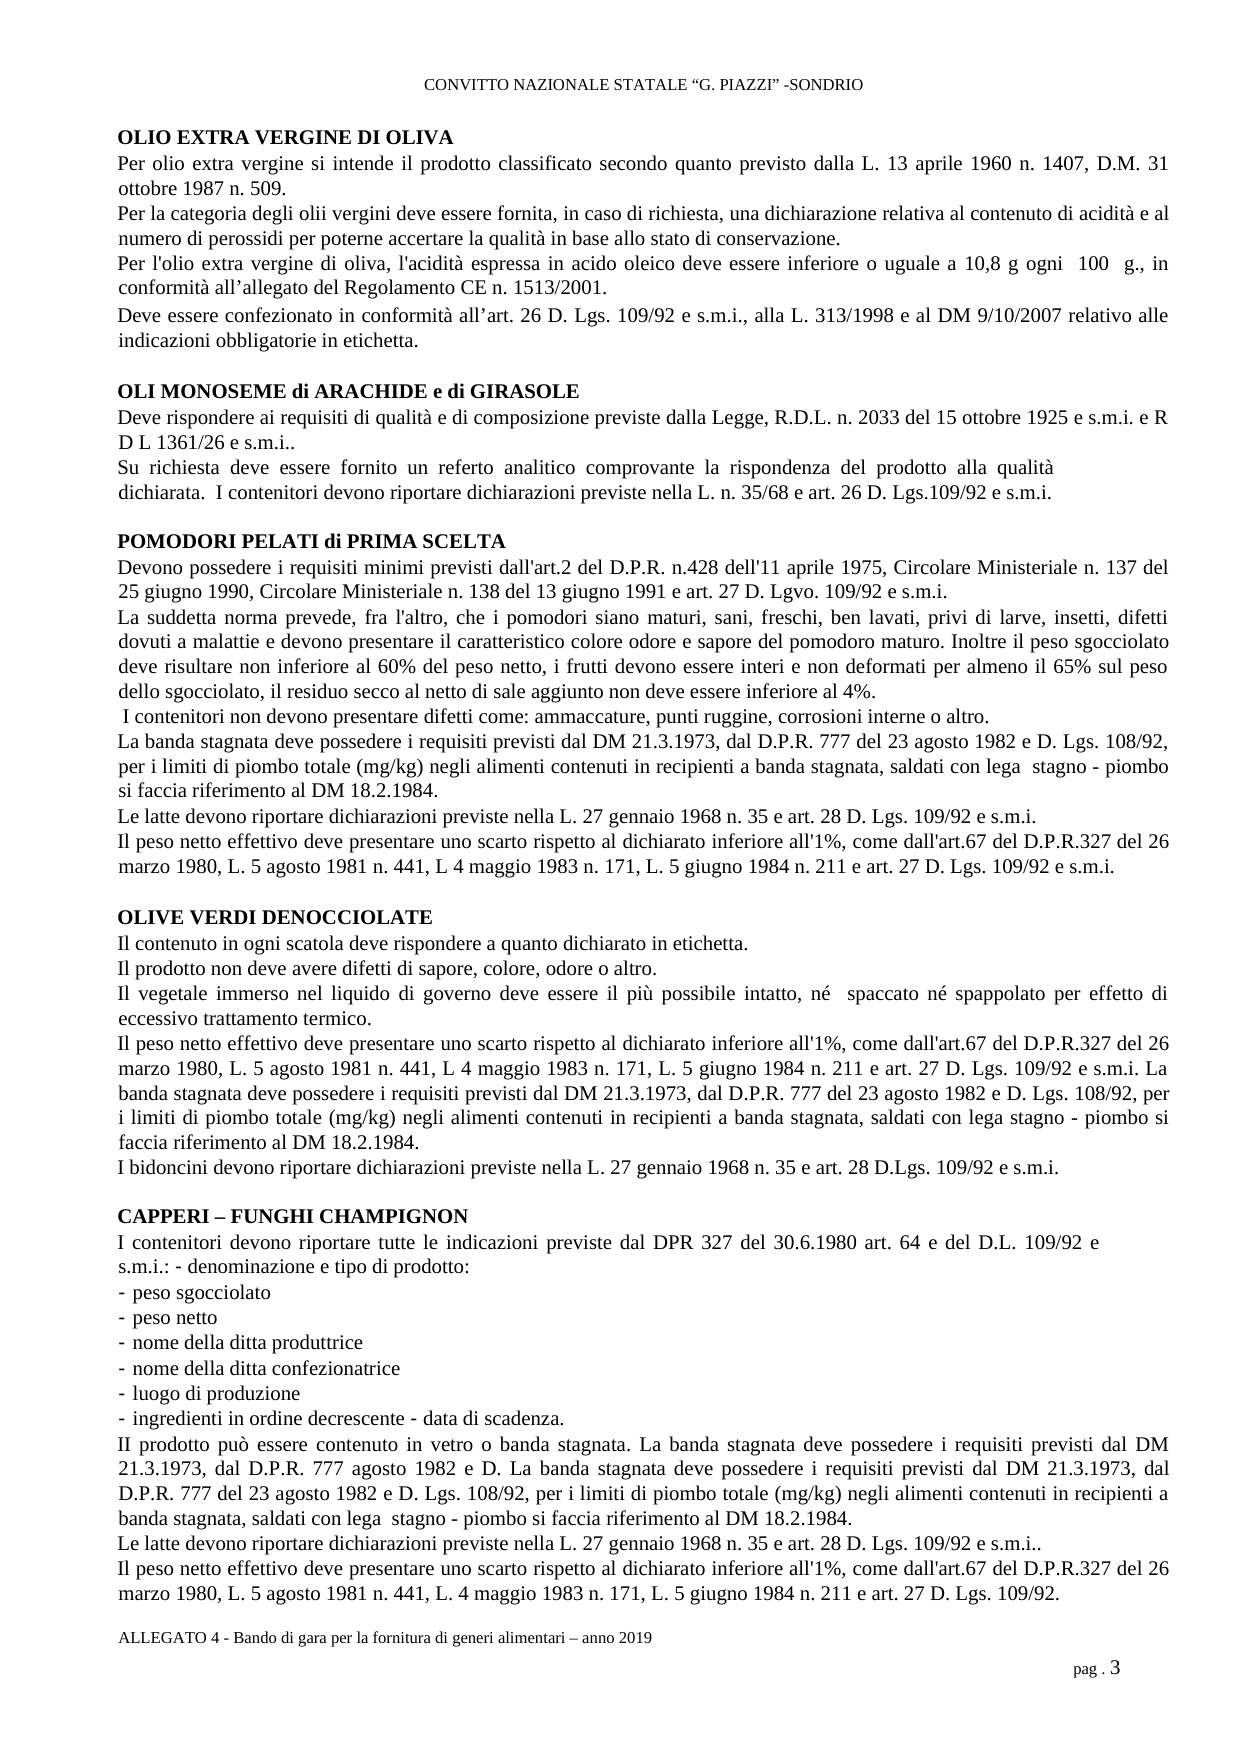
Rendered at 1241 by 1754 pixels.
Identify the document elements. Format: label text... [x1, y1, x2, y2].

text Il vegetale immerso nel liquido di governo deve essere il più possibile intatto, né spaccato né spappolato per effetto di eccessivo trattamento termico. [117, 981, 1171, 1030]
text I contenitori non devono presentare difetti come: ammaccature, punti ruggine, corrosioni interne o altro. [117, 704, 1171, 728]
list luogo di produzione [118, 1381, 1171, 1405]
text Le latte devono riportare dichiarazioni previste nella L. 27 gennaio 1968 n. 35 e art. 28 D. Lgs. 109/92 e s.m.i.. [117, 1531, 1171, 1555]
list peso sgocciolato [118, 1279, 1171, 1304]
list nome della ditta confezionatrice [118, 1356, 1171, 1380]
text Per l'olio extra vergine di oliva, l'acidità espressa in acido oleico deve essere inferiore o uguale a 10,8 g ogni 100 g., in conformità all’allegato del Regolamento CE n. 1513/2001. [117, 251, 1171, 299]
text Il peso netto effettivo deve presentare uno scarto rispetto al dichiarato inferiore all'1%, come dall'art.67 del D.P.R.327 del 26 marzo 1980, L. 5 agosto 1981 n. 441, L. 4 maggio 1983 n. 171, L. 5 giugno 1984 n. 211 e art. 27 D. Lgs. 109/92. [117, 1556, 1171, 1605]
subtitle OLIVE VERDI DENOCCIOLATE [117, 905, 1171, 929]
text Per la categoria degli olii vergini deve essere fornita, in caso di richiesta, una dichiarazione relativa al contenuto di acidità e al numero di perossidi per poterne accertare la qualità in base allo stato di conservazione. [117, 201, 1171, 249]
text II prodotto può essere contenuto in vetro o banda stagnata. La banda stagnata deve possedere i requisiti previsti dal DM 21.3.1973, dal D.P.R. 777 agosto 1982 e D. La banda stagnata deve possedere i requisiti previsti dal DM 21.3.1973, dal D.P.R. 777 del 23 agosto 1982 e D. Lgs. 108/92, per i limiti di piombo totale (mg/kg) negli alimenti contenuti in recipienti a banda stagnata, saldati con lega stagno - piombo si faccia riferimento al DM 18.2.1984. [117, 1431, 1171, 1529]
text Il peso netto effettivo deve presentare uno scarto rispetto al dichiarato inferiore all'1%, come dall'art.67 del D.P.R.327 del 26 marzo 1980, L. 5 agosto 1981 n. 441, L 4 maggio 1983 n. 171, L. 5 giugno 1984 n. 211 e art. 27 D. Lgs. 109/92 e s.m.i. [117, 829, 1171, 878]
text I bidoncini devono riportare dichiarazioni previste nella L. 27 gennaio 1968 n. 35 e art. 28 D.Lgs. 109/92 e s.m.i. [117, 1155, 1171, 1179]
text Deve rispondere ai requisiti di qualità e di composizione previste dalla Legge, R.D.L. n. 2033 del 15 ottobre 1925 e s.m.i. e R D L 1361/26 e s.m.i.. [117, 405, 1171, 454]
text Devono possedere i requisiti minimi previsti dall'art.2 del D.P.R. n.428 dell'11 aprile 1975, Circolare Ministeriale n. 137 del 25 giugno 1990, Circolare Ministeriale n. 138 del 13 giugno 1991 e art. 27 D. Lgvo. 109/92 e s.m.i. [117, 555, 1171, 603]
text Per olio extra vergine si intende il prodotto classificato secondo quanto previsto dalla L. 13 aprile 1960 n. 1407, D.M. 31 ottobre 1987 n. 509. [117, 151, 1171, 199]
list ingredienti in ordine decrescente - data di scadenza. [118, 1406, 1171, 1430]
subtitle CAPPERI – FUNGHI CHAMPIGNON [117, 1203, 1171, 1228]
text Su richiesta deve essere fornito un referto analitico comprovante la rispondenza del prodotto alla qualità dichiarata. I contenitori devono riportare dichiarazioni previste nella L. n. 35/68 e art. 26 D. Lgs.109/92 e s.m.i. [117, 455, 1056, 504]
text I contenitori devono riportare tutte le indicazioni previste dal DPR 327 del 30.6.1980 art. 64 e del D.L. 109/92 e s.m.i.: - denominazione e tipo di prodotto: [117, 1229, 1102, 1278]
subtitle OLI MONOSEME di ARACHIDE e di GIRASOLE [117, 379, 1171, 403]
subtitle POMODORI PELATI di PRIMA SCELTA [117, 529, 1171, 553]
list peso netto [118, 1305, 1171, 1329]
text Il prodotto non deve avere difetti di sapore, colore, odore o altro. [117, 956, 1171, 980]
subtitle OLIO EXTRA VERGINE DI OLIVA [117, 125, 1171, 149]
text La banda stagnata deve possedere i requisiti previsti dal DM 21.3.1973, dal D.P.R. 777 del 23 agosto 1982 e D. Lgs. 108/92, per i limiti di piombo totale (mg/kg) negli alimenti contenuti in recipienti a banda stagnata, saldati con lega stagno - piombo si faccia riferimento al DM 18.2.1984. [117, 729, 1171, 802]
text Le latte devono riportare dichiarazioni previste nella L. 27 gennaio 1968 n. 35 e art. 28 D. Lgs. 109/92 e s.m.i. [117, 804, 1171, 828]
text Deve essere confezionato in conformità all’art. 26 D. Lgs. 109/92 e s.m.i., alla L. 313/1998 e al DM 9/10/2007 relativo alle indicazioni obbligatorie in etichetta. [117, 303, 1171, 352]
text La suddetta norma prevede, fra l'altro, che i pomodori siano maturi, sani, freschi, ben lavati, privi di larve, insetti, difetti dovuti a malattie e devono presentare il caratteristico colore odore e sapore del pomodoro maturo. Inoltre il peso sgocciolato deve risultare non inferiore al 60% del peso netto, i frutti devono essere interi e non deformati per almeno il 65% sul peso dello sgocciolato, il residuo secco al netto di sale aggiunto non deve essere inferiore al 4%. [117, 604, 1171, 703]
list nome della ditta produttrice [118, 1330, 1171, 1354]
text Il contenuto in ogni scatola deve rispondere a quanto dichiarato in etichetta. [117, 931, 1171, 955]
text Il peso netto effettivo deve presentare uno scarto rispetto al dichiarato inferiore all'1%, come dall'art.67 del D.P.R.327 del 26 marzo 1980, L. 5 agosto 1981 n. 441, L 4 maggio 1983 n. 171, L. 5 giugno 1984 n. 211 e art. 27 D. Lgs. 109/92 e s.m.i. La banda stagnata deve possedere i requisiti previsti dal DM 21.3.1973, dal D.P.R. 777 del 23 agosto 1982 e D. Lgs. 108/92, per i limiti di piombo totale (mg/kg) negli alimenti contenuti in recipienti a banda stagnata, saldati con lega stagno - piombo si faccia riferimento al DM 18.2.1984. [117, 1031, 1171, 1154]
